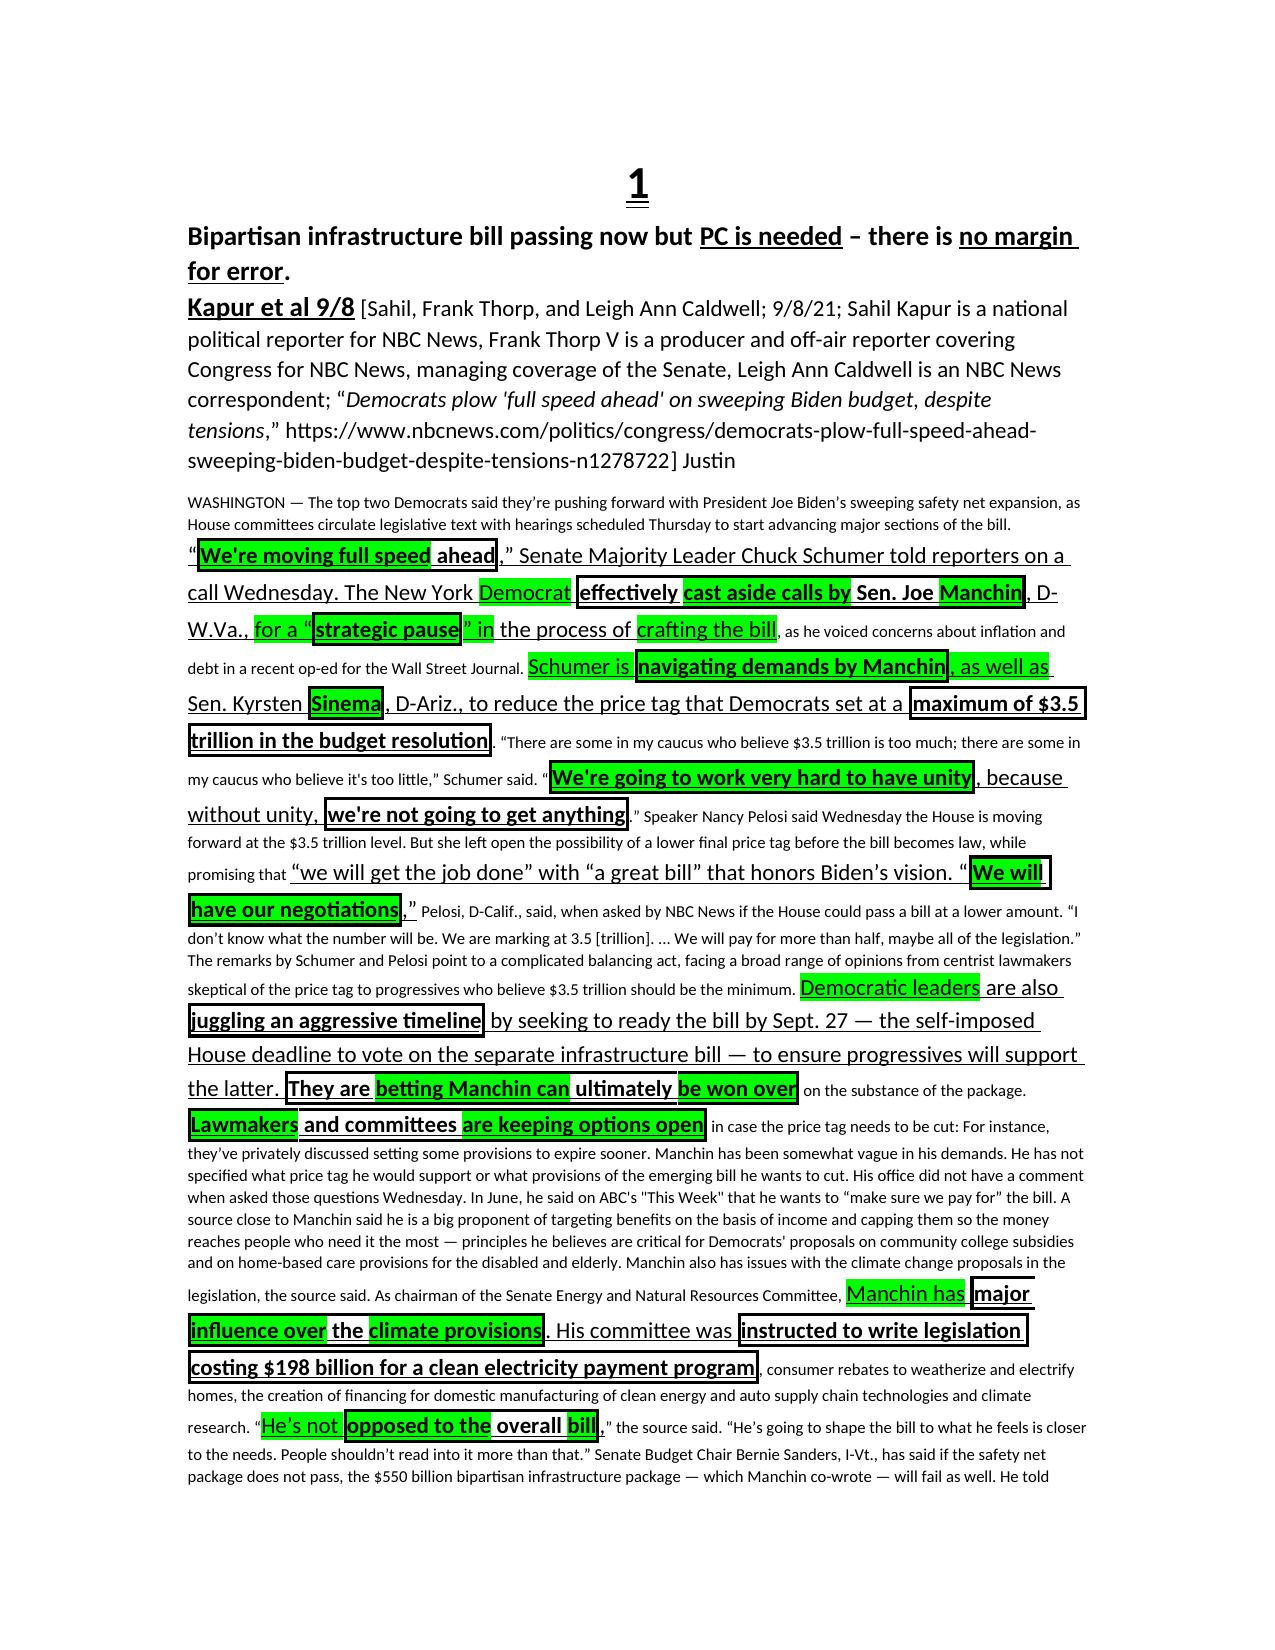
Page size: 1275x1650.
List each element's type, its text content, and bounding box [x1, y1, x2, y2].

subtitle Bipartisan infrastructure bill passing now but PC is needed – there is no margin for error. [187, 219, 1087, 287]
subtitle 1 [187, 154, 1087, 210]
text Kapur et al 9/8 [Sahil, Frank Thorp, and Leigh Ann Caldwell; 9/8/21; Sahil Kapur is a national political reporter for NBC News, Frank Thorp V is a producer and off-air reporter covering Congress for NBC News, managing coverage of the Senate, Leigh Ann Caldwell is an NBC News correspondent; “Democrats plow 'full speed ahead' on sweeping Biden budget, despite tensions,” https://www.nbcnews.com/politics/congress/democrats-plow-full-speed-ahead-sweeping-biden-budget-despite-tensions-n1278722] Justin [187, 290, 1087, 474]
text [187, 714, 1087, 1487]
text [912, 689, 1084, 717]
